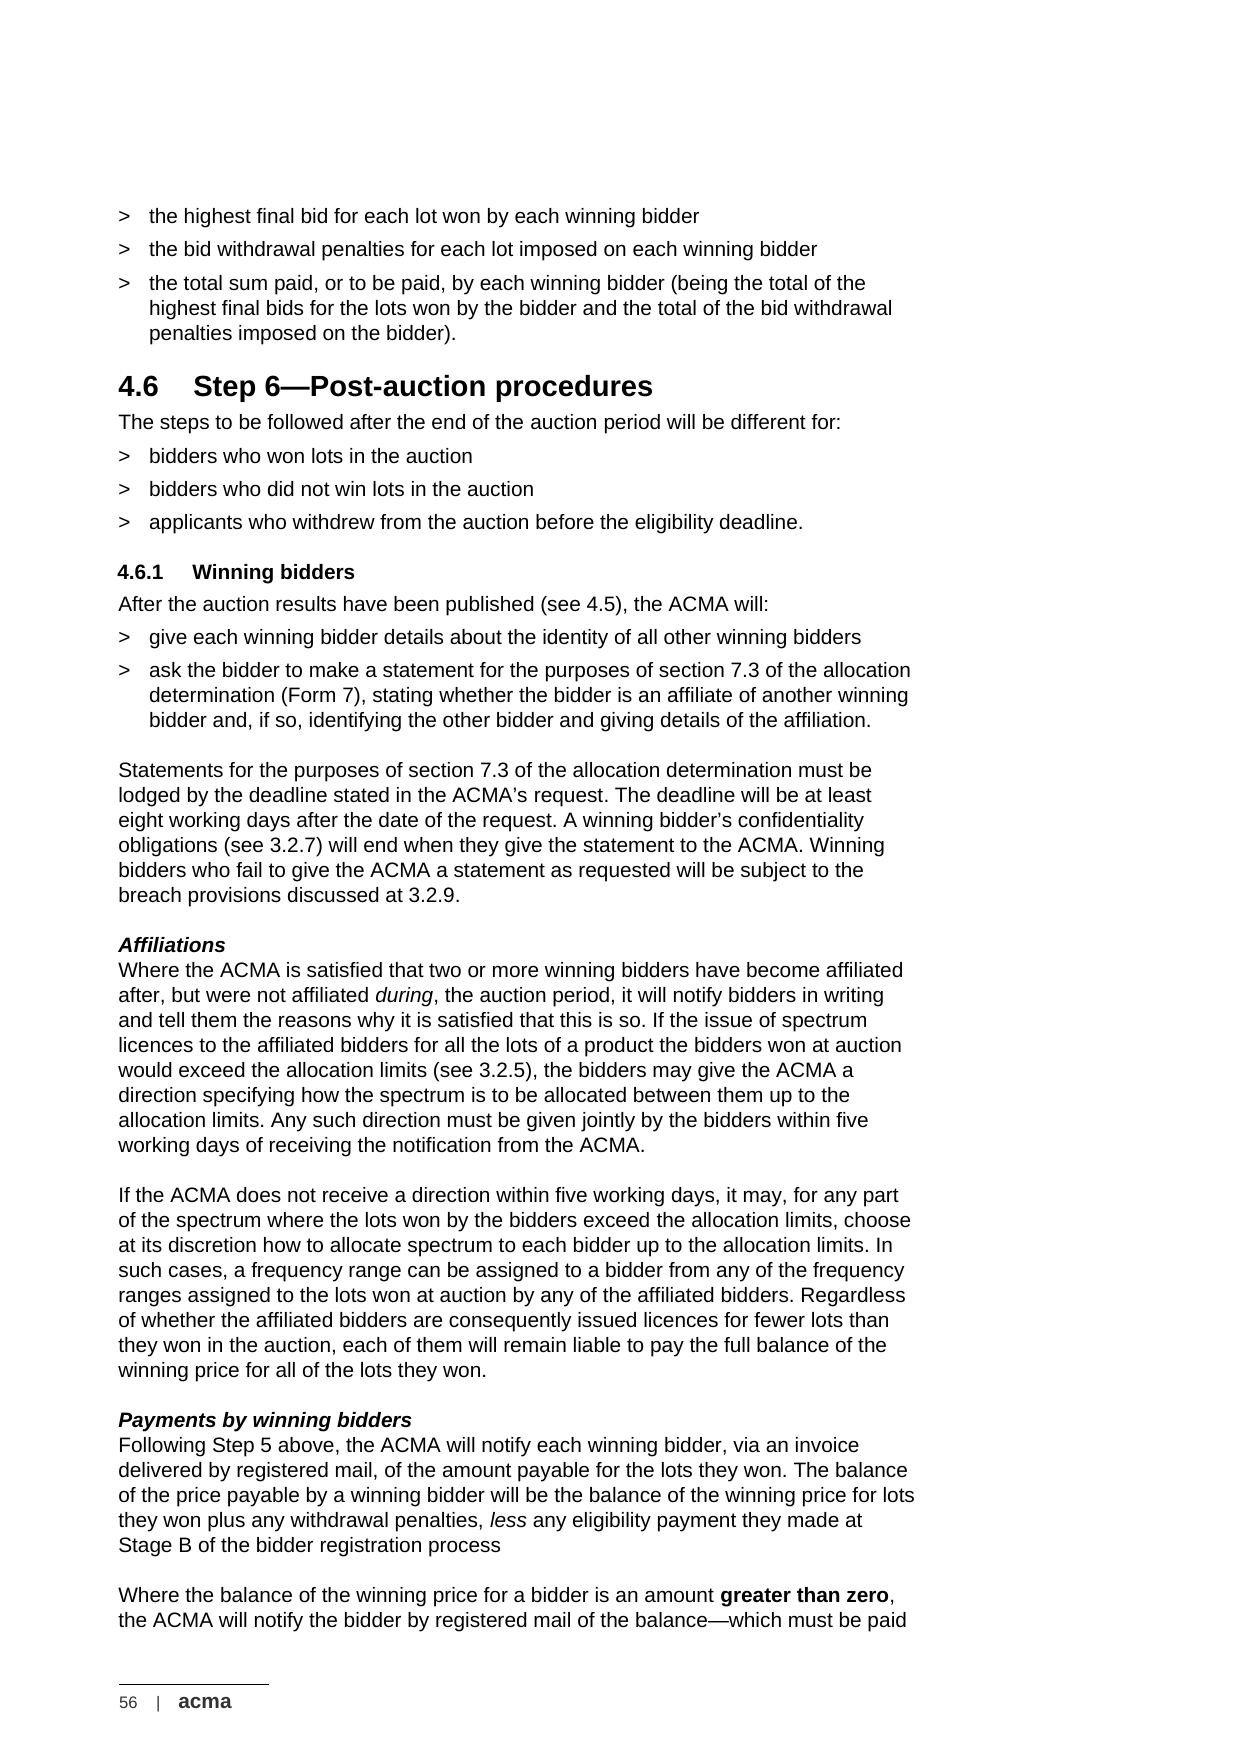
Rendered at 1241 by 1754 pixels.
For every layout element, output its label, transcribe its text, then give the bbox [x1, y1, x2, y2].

text The steps to be followed after the end of the auction period will be different for: [118, 409, 917, 434]
list the highest final bid for each lot won by each winning bidder [118, 203, 917, 228]
list ask the bidder to make a statement for the purposes of section 7.3 of the allocation determination (Form 7), stating whether the bidder is an affiliate of another winning bidder and, if so, identifying the other bidder and giving details of the affiliation. [118, 657, 917, 732]
text After the auction results have been published (see 4.5), the ACMA will: [118, 590, 917, 615]
list bidders who did not win lots in the auction [118, 476, 917, 501]
list bidders who won lots in the auction [118, 442, 917, 467]
text Where the ACMA is satisfied that two or more winning bidders have become affiliated after, but were not affiliated during, the auction period, it will notify bidders in writing and tell them the reasons why it is satisfied that this is so. If the issue of spectrum licences to the affiliated bidders for all the lots of a product the bidders won at auction would exceed the allocation limits (see 3.2.5), the bidders may give the ACMA a direction specifying how the spectrum is to be allocated between them up to the allocation limits. Any such direction must be given jointly by the bidders within five working days of receiving the notification from the ACMA. [118, 957, 917, 1157]
text Following Step 5 above, the ACMA will notify each winning bidder, via an invoice delivered by registered mail, of the amount payable for the lots they won. The balance of the price payable by a winning bidder will be the balance of the winning price for lots they won plus any withdrawal penalties, less any eligibility payment they made at Stage B of the bidder registration process [118, 1432, 917, 1557]
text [118, 1582, 917, 1632]
list the bid withdrawal penalties for each lot imposed on each winning bidder [118, 236, 917, 261]
text Affiliations [118, 932, 917, 957]
subtitle Winning bidders [117, 559, 917, 584]
list applicants who withdrew from the auction before the eligibility deadline. [118, 509, 917, 534]
text If the ACMA does not receive a direction within five working days, it may, for any part of the spectrum where the lots won by the bidders exceed the allocation limits, choose at its discretion how to allocate spectrum to each bidder up to the allocation limits. In such cases, a frequency range can be assigned to a bidder from any of the frequency ranges assigned to the lots won at auction by any of the affiliated bidders. Regardless of whether the affiliated bidders are consequently issued licences for fewer lots than they won in the auction, each of them will remain liable to pay the full balance of the winning price for all of the lots they won. [118, 1182, 917, 1382]
text Statements for the purposes of section 7.3 of the allocation determination must be lodged by the deadline stated in the ACMA’s request. The deadline will be at least eight working days after the date of the request. A winning bidder’s confidentiality obligations (see 3.2.7) will end when they give the statement to the ACMA. Winning bidders who fail to give the ACMA a statement as requested will be subject to the breach provisions discussed at 3.2.9. [118, 757, 917, 907]
subtitle Step 6—Post-auction procedures [118, 369, 917, 403]
list the total sum paid, or to be paid, by each winning bidder (being the total of the highest final bids for the lots won by the bidder and the total of the bid withdrawal penalties imposed on the bidder). [118, 269, 917, 344]
text Payments by winning bidders [118, 1407, 917, 1432]
list give each winning bidder details about the identity of all other winning bidders [118, 624, 917, 649]
